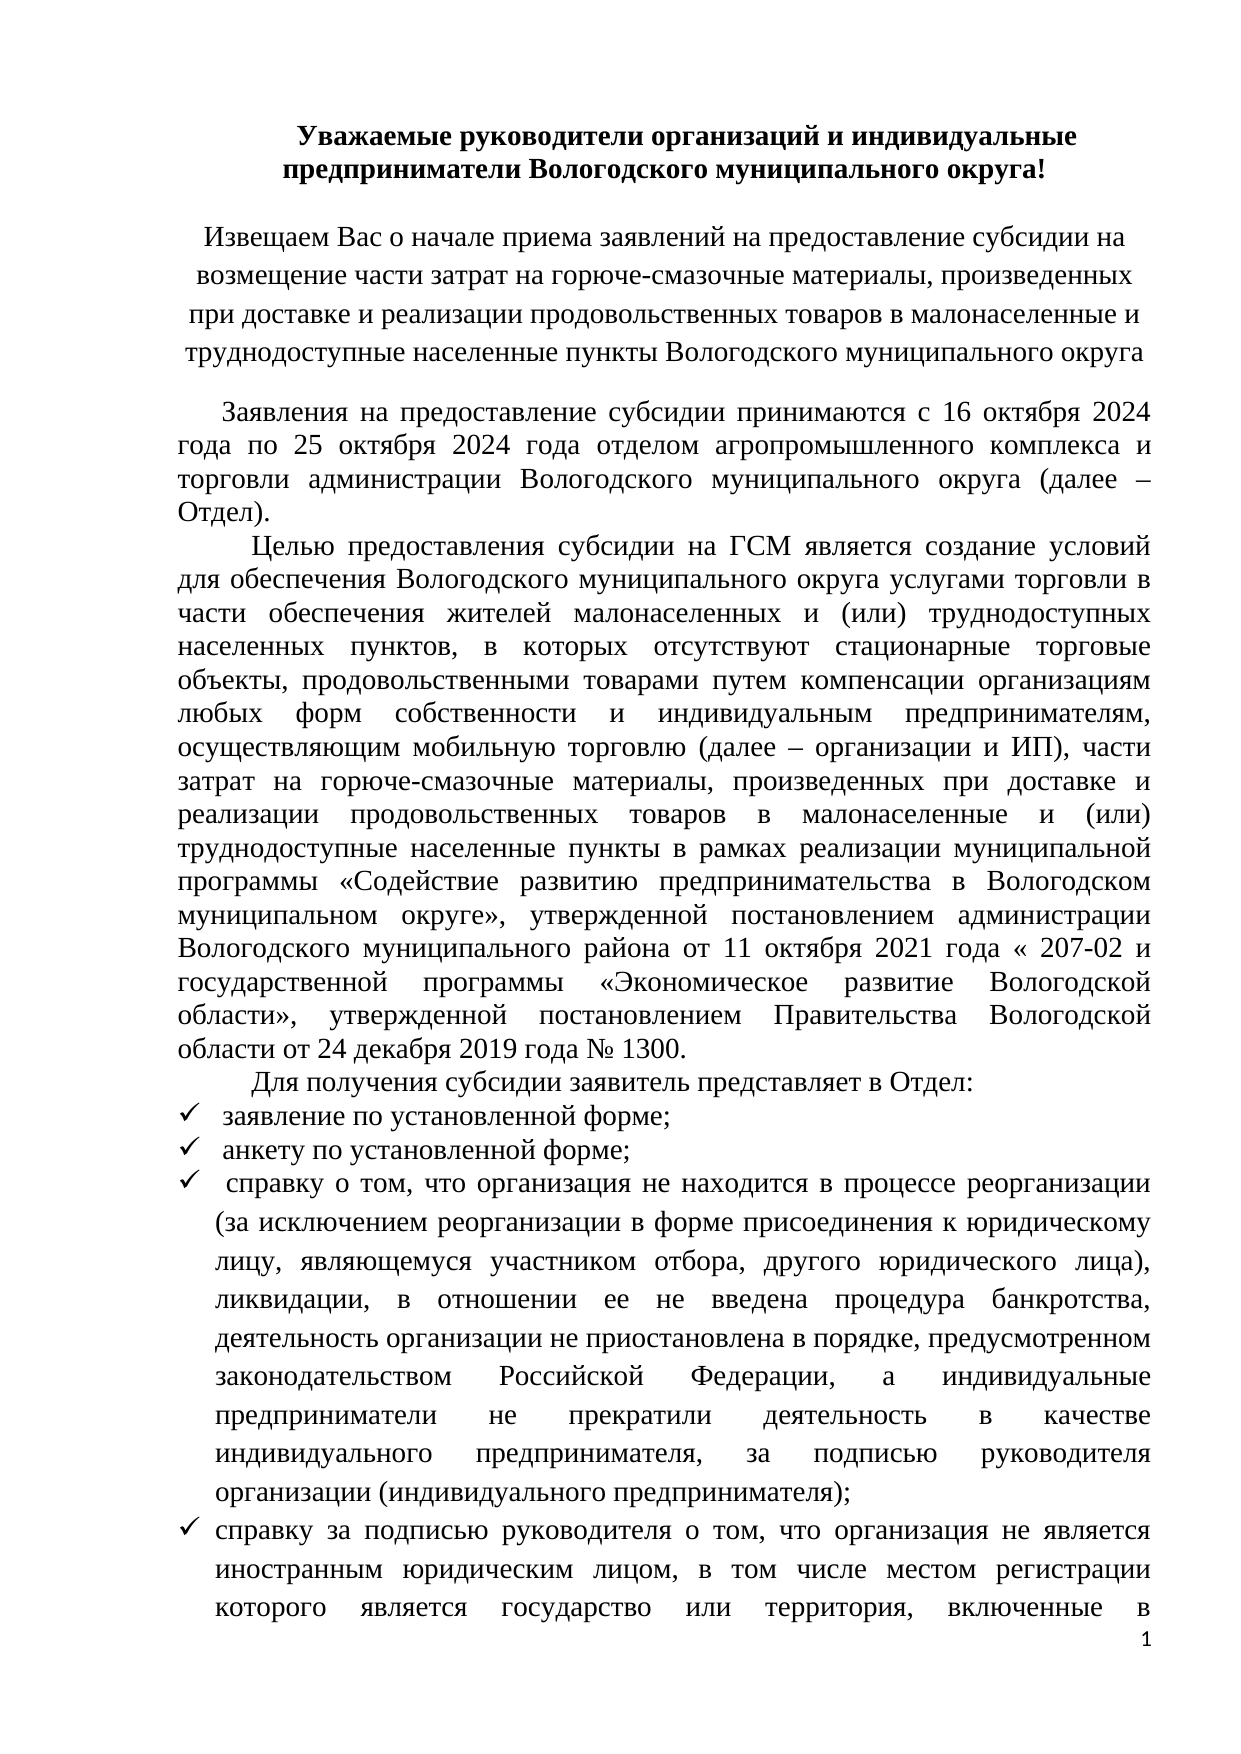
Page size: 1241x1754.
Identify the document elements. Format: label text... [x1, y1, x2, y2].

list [177, 1512, 1152, 1623]
list заявление по установленной форме; [177, 1098, 1152, 1132]
list Для получения субсидии заявитель представляет в Отдел: [251, 1064, 1152, 1098]
text Целью предоставления субсидии на ГСМ является создание условий для обеспечения Вологодского муниципального округа услугами торговли в части обеспечения жителей малонаселенных и (или) труднодоступных населенных пунктов, в которых отсутствуют стационарные торговые объекты, продовольственными товарами путем компенсации организациям любых форм собственности и индивидуальным предпринимателям, осуществляющим мобильную торговлю (далее – организации и ИП), части затрат на горюче-смазочные материалы, произведенных при доставке и реализации продовольственных товаров в малонаселенные и (или) труднодоступные населенные пункты в рамках реализации муниципальной программы «Содействие развитию предпринимательства в Вологодском муниципальном округе», утвержденной постановлением администрации Вологодского муниципального района от 11 октября 2021 года « 207-02 и государственной программы «Экономическое развитие Вологодской области», утвержденной постановлением Правительства Вологодской области от 24 декабря 2019 года № 1300. [177, 528, 1152, 1064]
list анкету по установленной форме; [177, 1132, 1152, 1165]
text Уважаемые руководители организаций и индивидуальные предприниматели Вологодского муниципального округа! [177, 118, 1152, 185]
list справку о том, что организация не находится в процессе реорганизации (за исключением реорганизации в форме присоединения к юридическому лицу, являющемуся участником отбора, другого юридического лица), ликвидации, в отношении ее не введена процедура банкротства, деятельность организации не приостановлена в порядке, предусмотренном законодательством Российской Федерации, а индивидуальные предприниматели не прекратили деятельность в качестве индивидуального предпринимателя, за подписью руководителя организации (индивидуального предпринимателя); [177, 1165, 1152, 1507]
text Извещаем Вас о начале приема заявлений на предоставление субсидии на возмещение части затрат на горюче-смазочные материалы, произведенных при доставке и реализации продовольственных товаров в малонаселенные и труднодоступные населенные пункты Вологодского муниципального округа [177, 219, 1152, 368]
text Заявления на предоставление субсидии принимаются с 16 октября 2024 года по 25 октября 2024 года отделом агропромышленного комплекса и торговли администрации Вологодского муниципального округа (далее – Отдел). [177, 394, 1152, 528]
